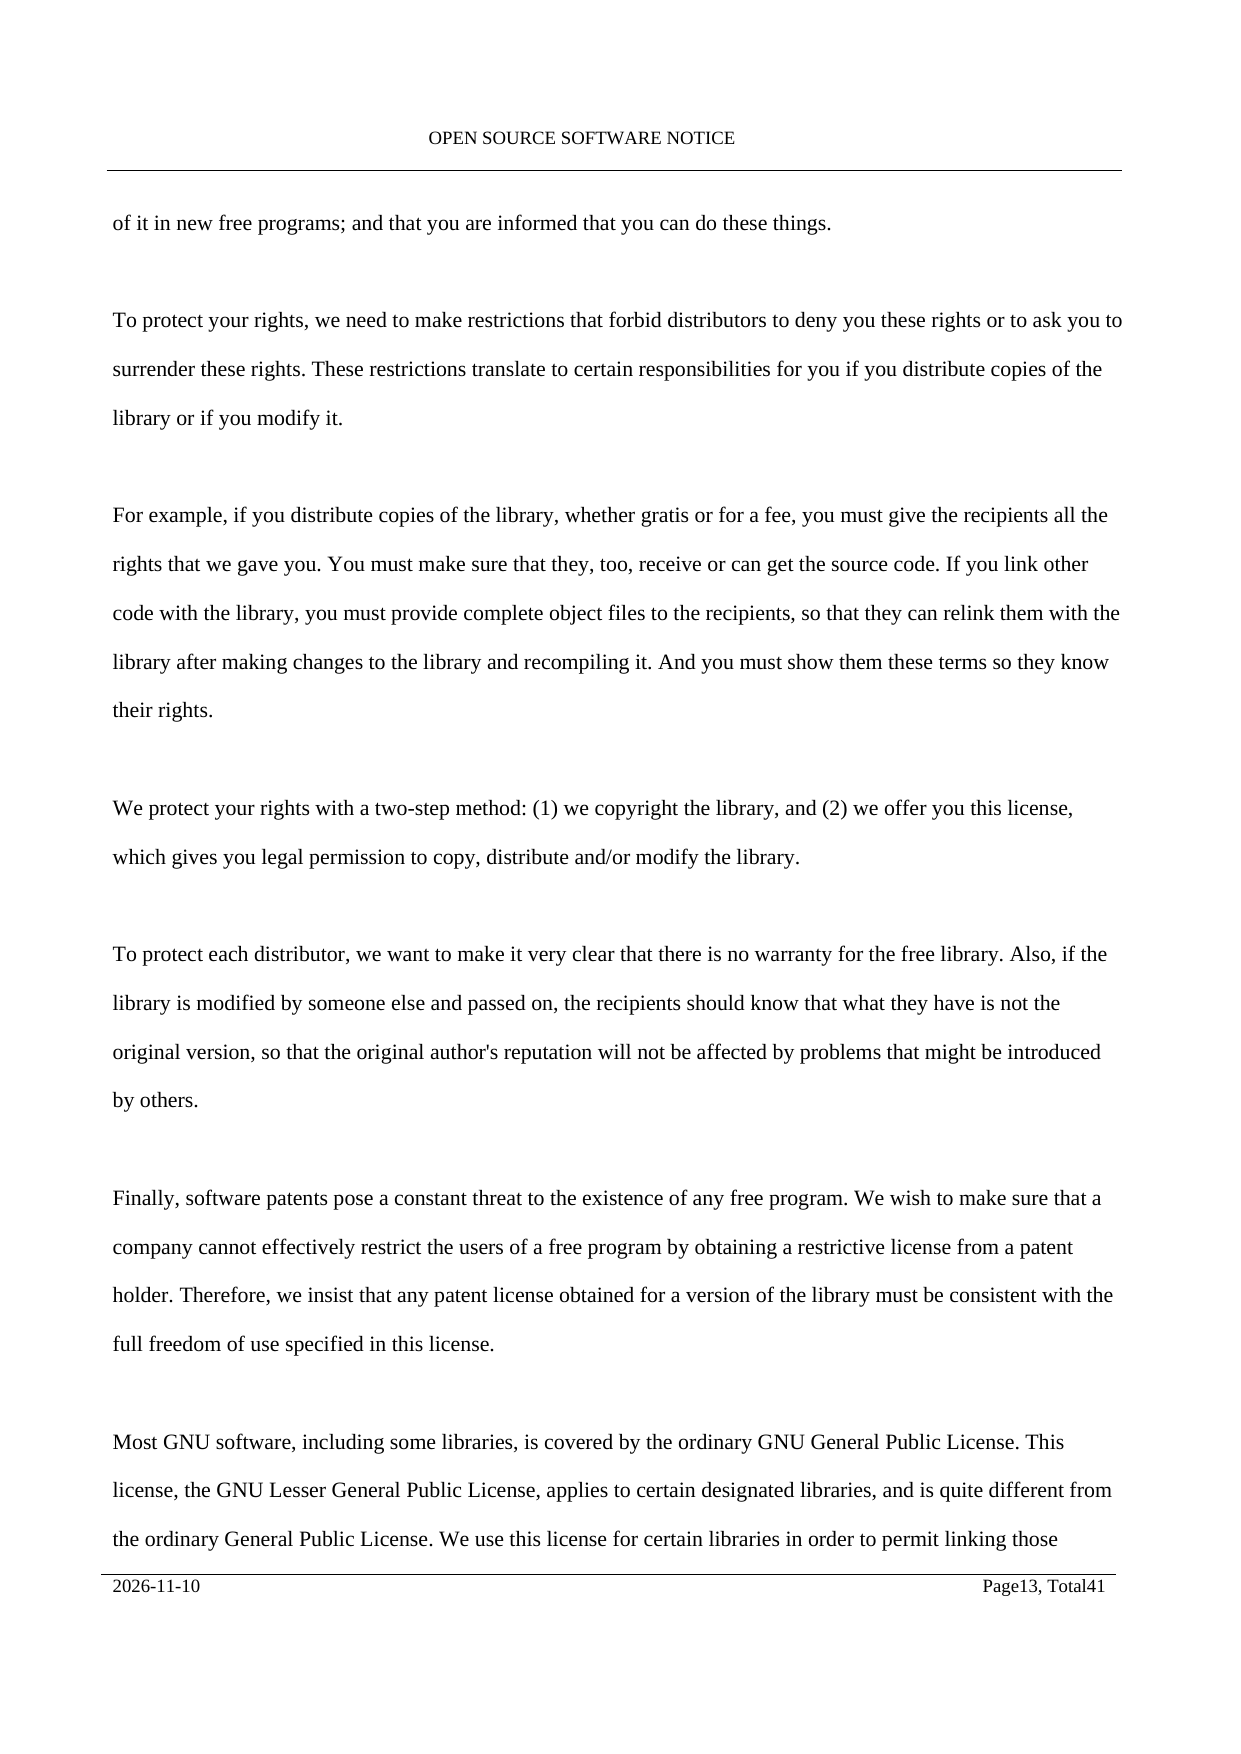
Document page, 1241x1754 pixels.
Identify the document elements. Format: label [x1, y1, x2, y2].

text [112, 206, 1128, 1555]
